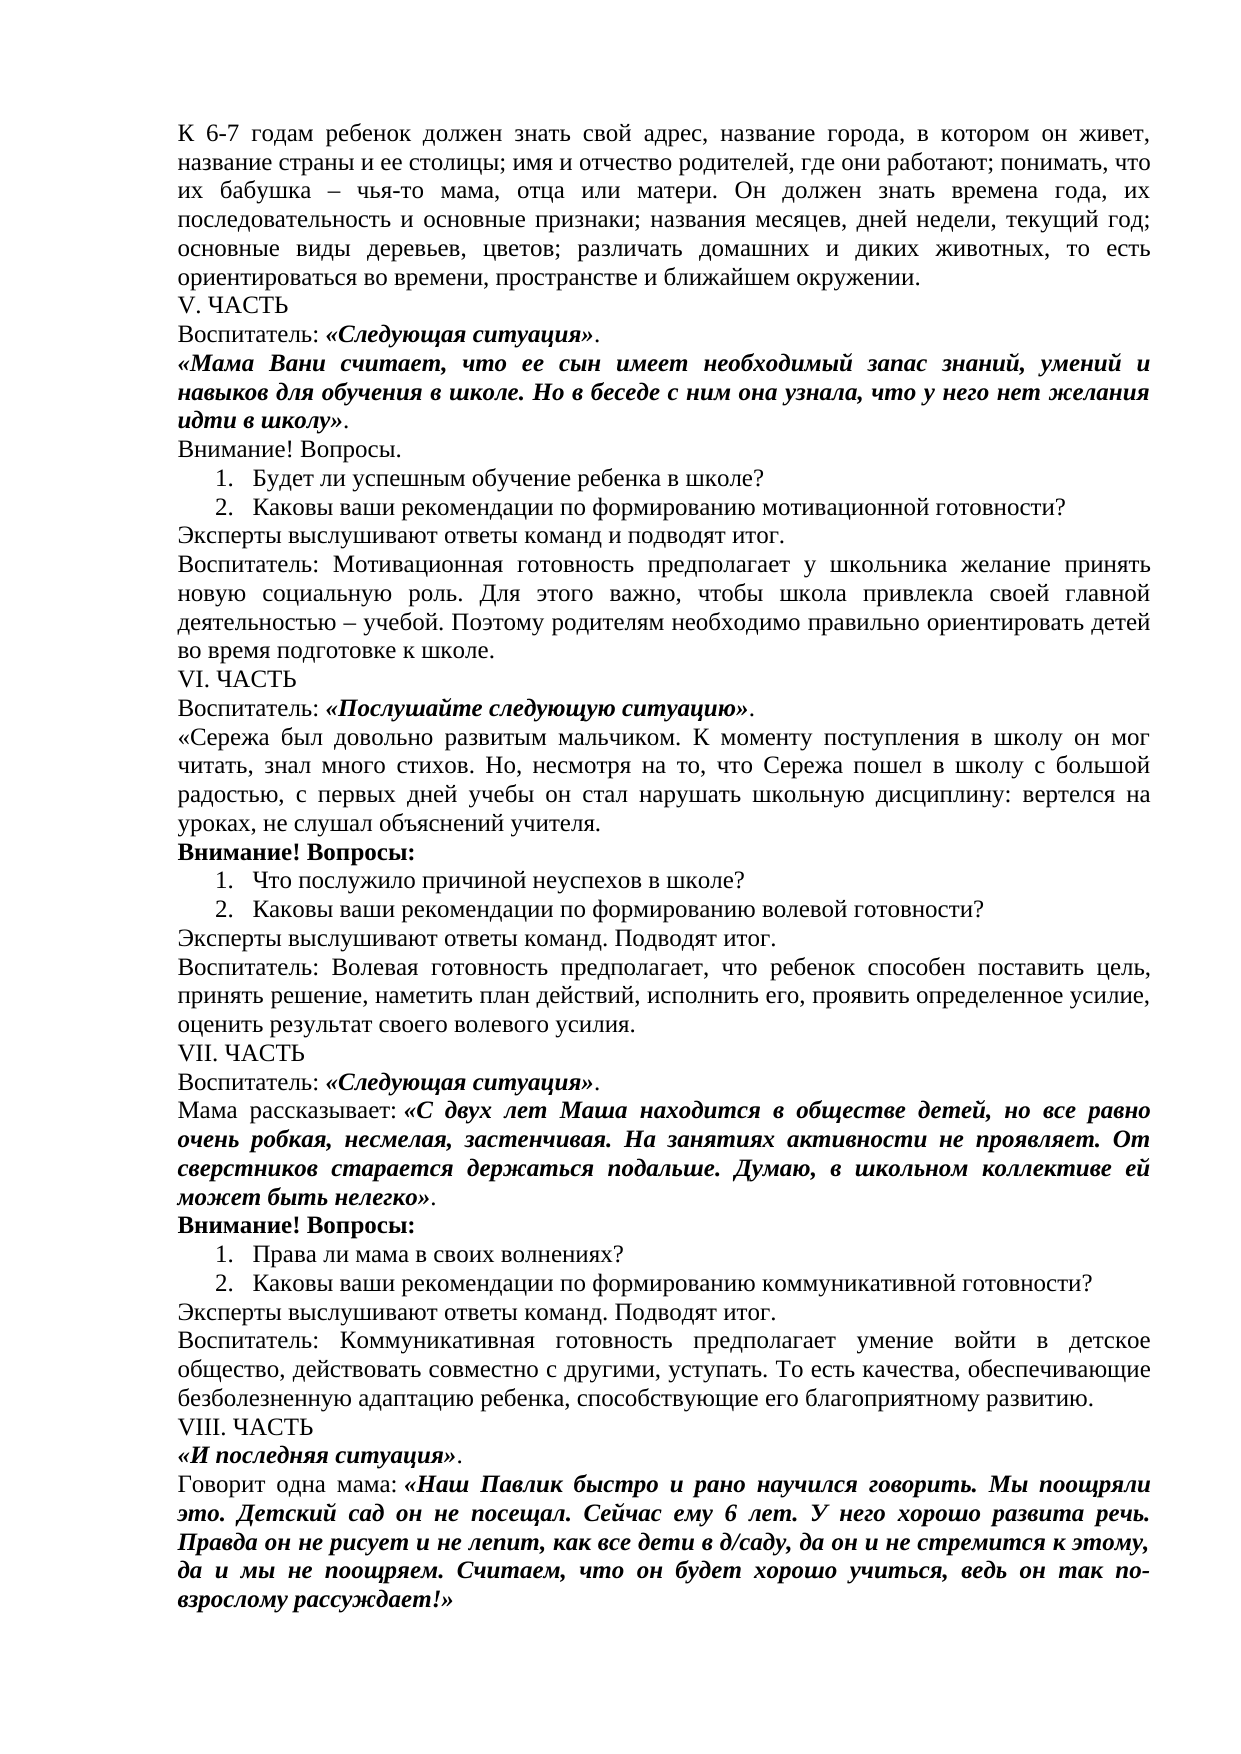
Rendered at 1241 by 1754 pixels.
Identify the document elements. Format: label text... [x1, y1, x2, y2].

list Каковы ваши рекомендации по формированию волевой готовности? [215, 894, 1152, 923]
text «И последняя ситуация». [177, 1441, 1152, 1469]
text VI. ЧАСТЬ [177, 664, 1152, 693]
list Права ли мама в своих волнениях? [215, 1239, 1152, 1268]
text VII. ЧАСТЬ [177, 1038, 1152, 1067]
text «Мама Вани считает, что ее сын имеет необходимый запас знаний, умений и навыков для обучения в школе. Но в беседе с ним она узнала, что у него нет желания идти в школу». [177, 348, 1152, 434]
text Воспитатель: Мотивационная готовность предполагает у школьника желание принять новую социальную роль. Для этого важно, чтобы школа привлекла своей главной деятельностью – учебой. Поэтому родителям необходимо правильно ориентировать детей во время подготовке к школе. [177, 549, 1152, 664]
text Внимание! Вопросы: [177, 837, 1152, 866]
text Эксперты выслушивают ответы команд. Подводят итог. [177, 923, 1152, 952]
text VIII. ЧАСТЬ [177, 1412, 1152, 1441]
text Внимание! Вопросы. [177, 434, 1152, 463]
list Будет ли успешным обучение ребенка в школе? [215, 463, 1152, 492]
text Воспитатель: Волевая готовность предполагает, что ребенок способен поставить цель, принять решение, наметить план действий, исполнить его, проявить определенное усилие, оценить результат своего волевого усилия. [177, 952, 1152, 1038]
text Воспитатель: Коммуникативная готовность предполагает умение войти в детское общество, действовать совместно с другими, уступать. То есть качества, обеспечивающие безболезненную адаптацию ребенка, способствующие его благоприятному развитию. [177, 1326, 1152, 1412]
text Говорит одна мама: «Наш Павлик быстро и рано научился говорить. Мы поощряли это. Детский сад он не посещал. Сейчас ему 6 лет. У него хорошо развита речь. Правда он не рисует и не лепит, как все дети в д/саду, да он и не стремится к этому, да и мы не поощряем. Считаем, что он будет хорошо учиться, ведь он так по-взрослому рассуждает!» [177, 1469, 1152, 1613]
list Каковы ваши рекомендации по формированию мотивационной готовности? [215, 492, 1152, 521]
text Эксперты выслушивают ответы команд. Подводят итог. [177, 1297, 1152, 1326]
text Воспитатель: «Следующая ситуация». [177, 319, 1152, 348]
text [177, 118, 1152, 291]
text Воспитатель: «Послушайте следующую ситуацию». [177, 693, 1152, 722]
text «Сережа был довольно развитым мальчиком. К моменту поступления в школу он мог читать, знал много стихов. Но, несмотря на то, что Сережа пошел в школу с большой радостью, с первых дней учебы он стал нарушать школьную дисциплину: вертелся на уроках, не слушал объяснений учителя. [177, 722, 1152, 837]
text Эксперты выслушивают ответы команд и подводят итог. [177, 521, 1152, 549]
text Внимание! Вопросы: [177, 1211, 1152, 1239]
text Мама рассказывает: «С двух лет Маша находится в обществе детей, но все равно очень робкая, несмелая, застенчивая. На занятиях активности не проявляет. От сверстников старается держаться подальше. Думаю, в школьном коллективе ей может быть нелегко». [177, 1096, 1152, 1211]
text Воспитатель: «Следующая ситуация». [177, 1067, 1152, 1096]
text V. ЧАСТЬ [177, 291, 1152, 319]
list Каковы ваши рекомендации по формированию коммуникативной готовности? [215, 1268, 1152, 1297]
list Что послужило причиной неуспехов в школе? [215, 866, 1152, 894]
